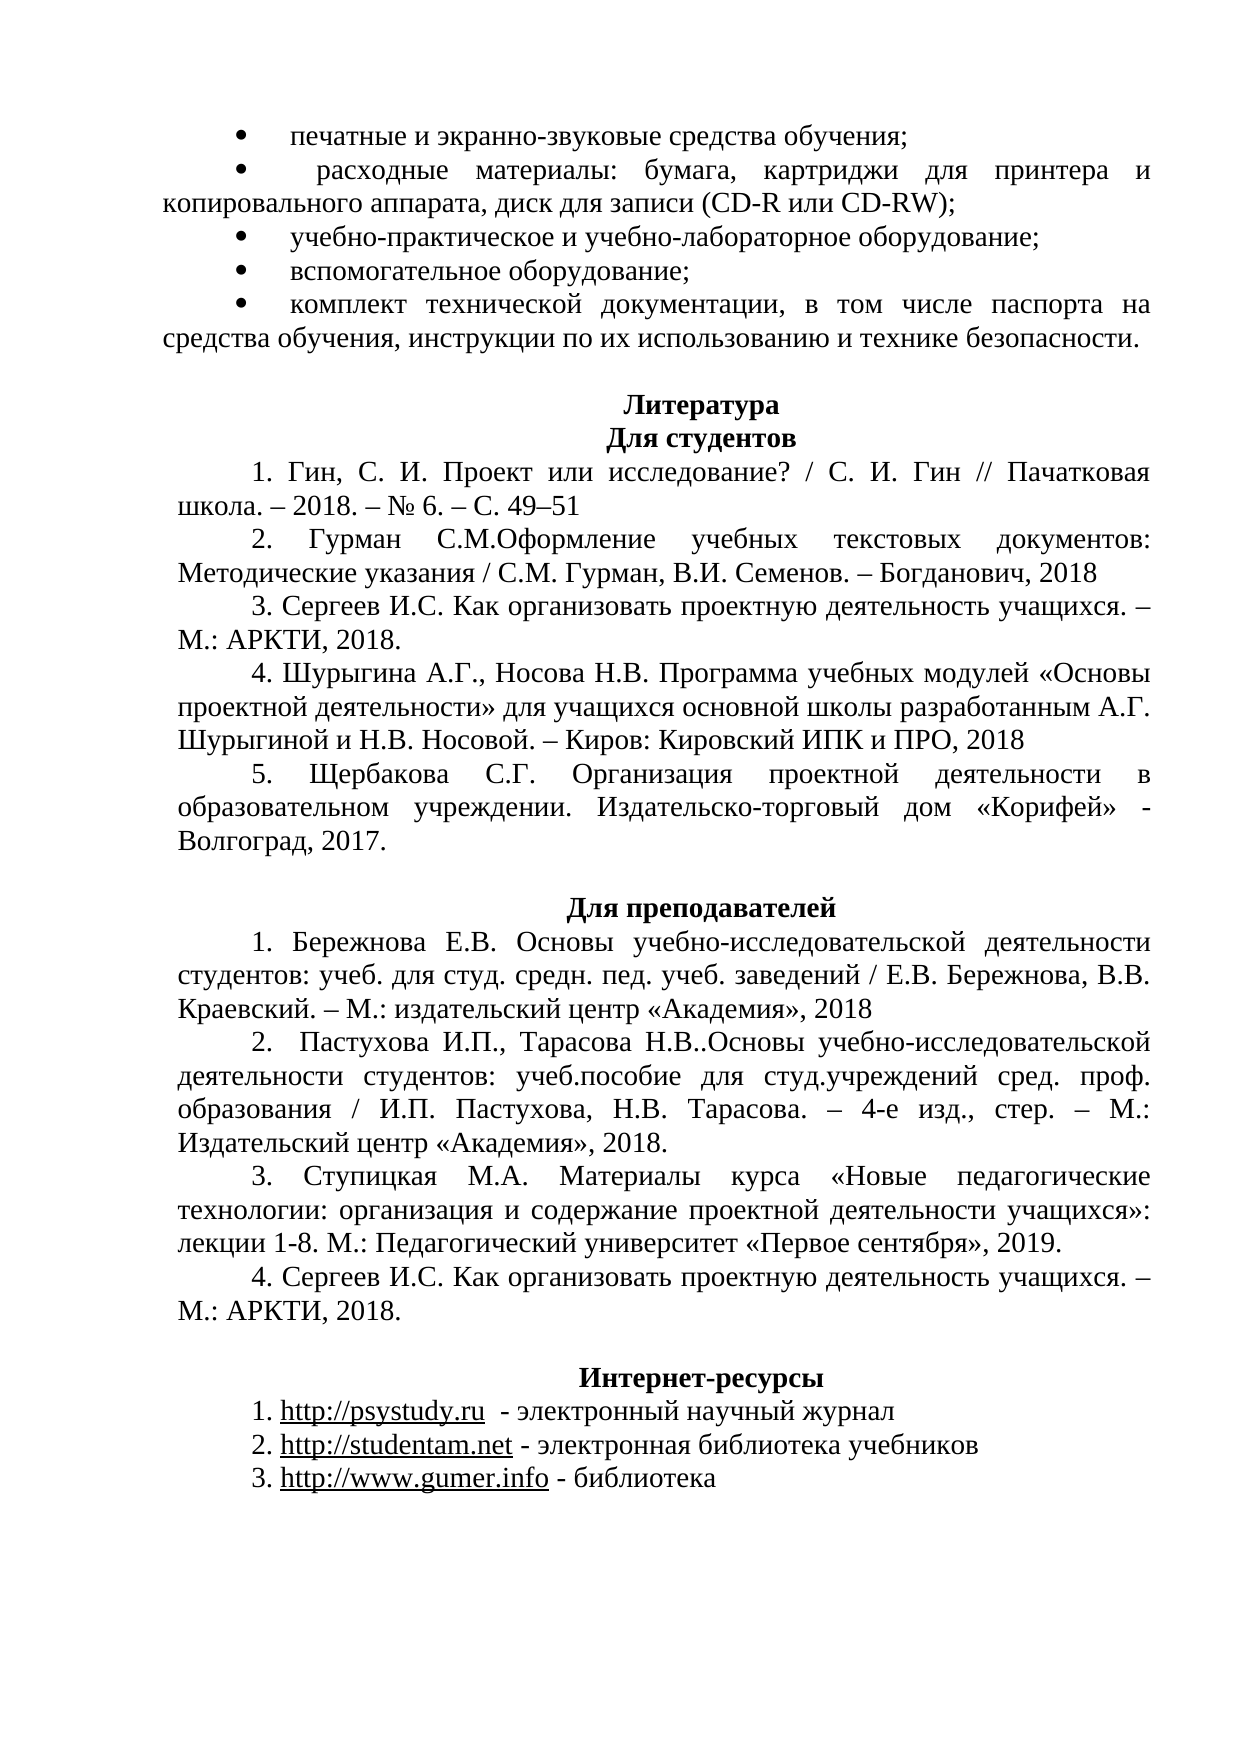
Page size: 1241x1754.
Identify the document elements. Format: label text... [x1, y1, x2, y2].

text Для преподавателей [177, 890, 1152, 924]
text 3. http://www.gumer.info - библиотека [177, 1460, 1152, 1494]
list вспомогательное оборудование; [162, 253, 1152, 286]
text 4. Сергеев И.С. Как организовать проектную деятельность учащихся. – М.: АРКТИ, 2018. [177, 1259, 1152, 1326]
text Литература [177, 387, 1152, 421]
text 2. http://studentam.net - электронная библиотека учебников [177, 1427, 1152, 1460]
list учебно-практическое и учебно-лабораторное оборудование; [162, 219, 1152, 253]
list комплект технической документации, в том числе паспорта на средства обучения, инструкции по их использованию и технике безопасности. [162, 286, 1152, 353]
text 1. Бережнова Е.В. Основы учебно-исследовательской деятельности студентов: учеб. для студ. средн. пед. учеб. заведений / Е.В. Бережнова, В.В. Краевский. – М.: издательский центр «Академия», 2018 [177, 924, 1152, 1024]
text Интернет-ресурсы [177, 1360, 1152, 1393]
text 2. Гурман С.М.Оформление учебных текстовых документов: Методические указания / С.М. Гурман, В.И. Семенов. – Богданович, 2018 [177, 521, 1152, 588]
text 2. Пастухова И.П., Тарасова Н.В..Основы учебно-исследовательской деятельности студентов: учеб.пособие для студ.учреждений сред. проф. образования / И.П. Пастухова, Н.В. Тарасова. – 4-е изд., стер. – М.: Издательский центр «Академия», 2018. [177, 1024, 1152, 1158]
text Для студентов [177, 421, 1152, 454]
list расходные материалы: бумага, картриджи для принтера и копировального аппарата, диск для записи (CD-R или CD-RW); [162, 152, 1152, 219]
text 3. Ступицкая М.А. Материалы курса «Новые педагогические технологии: организация и содержание проектной деятельности учащихся»: лекции 1-.: Педагогический университет «Первое сентября», 2019. [177, 1158, 1152, 1259]
text 4. Шурыгина А.Г., Носова Н.В. Программа учебных модулей «Основы проектной деятельности» для учащихся основной школы разработанным А.Г. Шурыгиной и Н.В. Носовой. – Киров: Кировский ИПК и ПРО, 2018 [177, 655, 1152, 756]
list печатные и экранно-звуковые средства обучения; [162, 118, 1152, 152]
text 1. http://psystudy.ru - электронный научный журнал [177, 1393, 1152, 1427]
text 1. Гин, С. И. Проект или исследование? / С. И. Гин // Пачатковая школа. – 2018. – № 6. – С. 49–51 [177, 454, 1152, 521]
text 3. Сергеев И.С. Как организовать проектную деятельность учащихся. – М.: АРКТИ, 2018. [177, 588, 1152, 655]
text 5. Щербакова С.Г. Организация проектной деятельности в образовательном учреждении. Издательско-торговый дом «Корифей» - Волгоград, 2017. [177, 756, 1152, 857]
